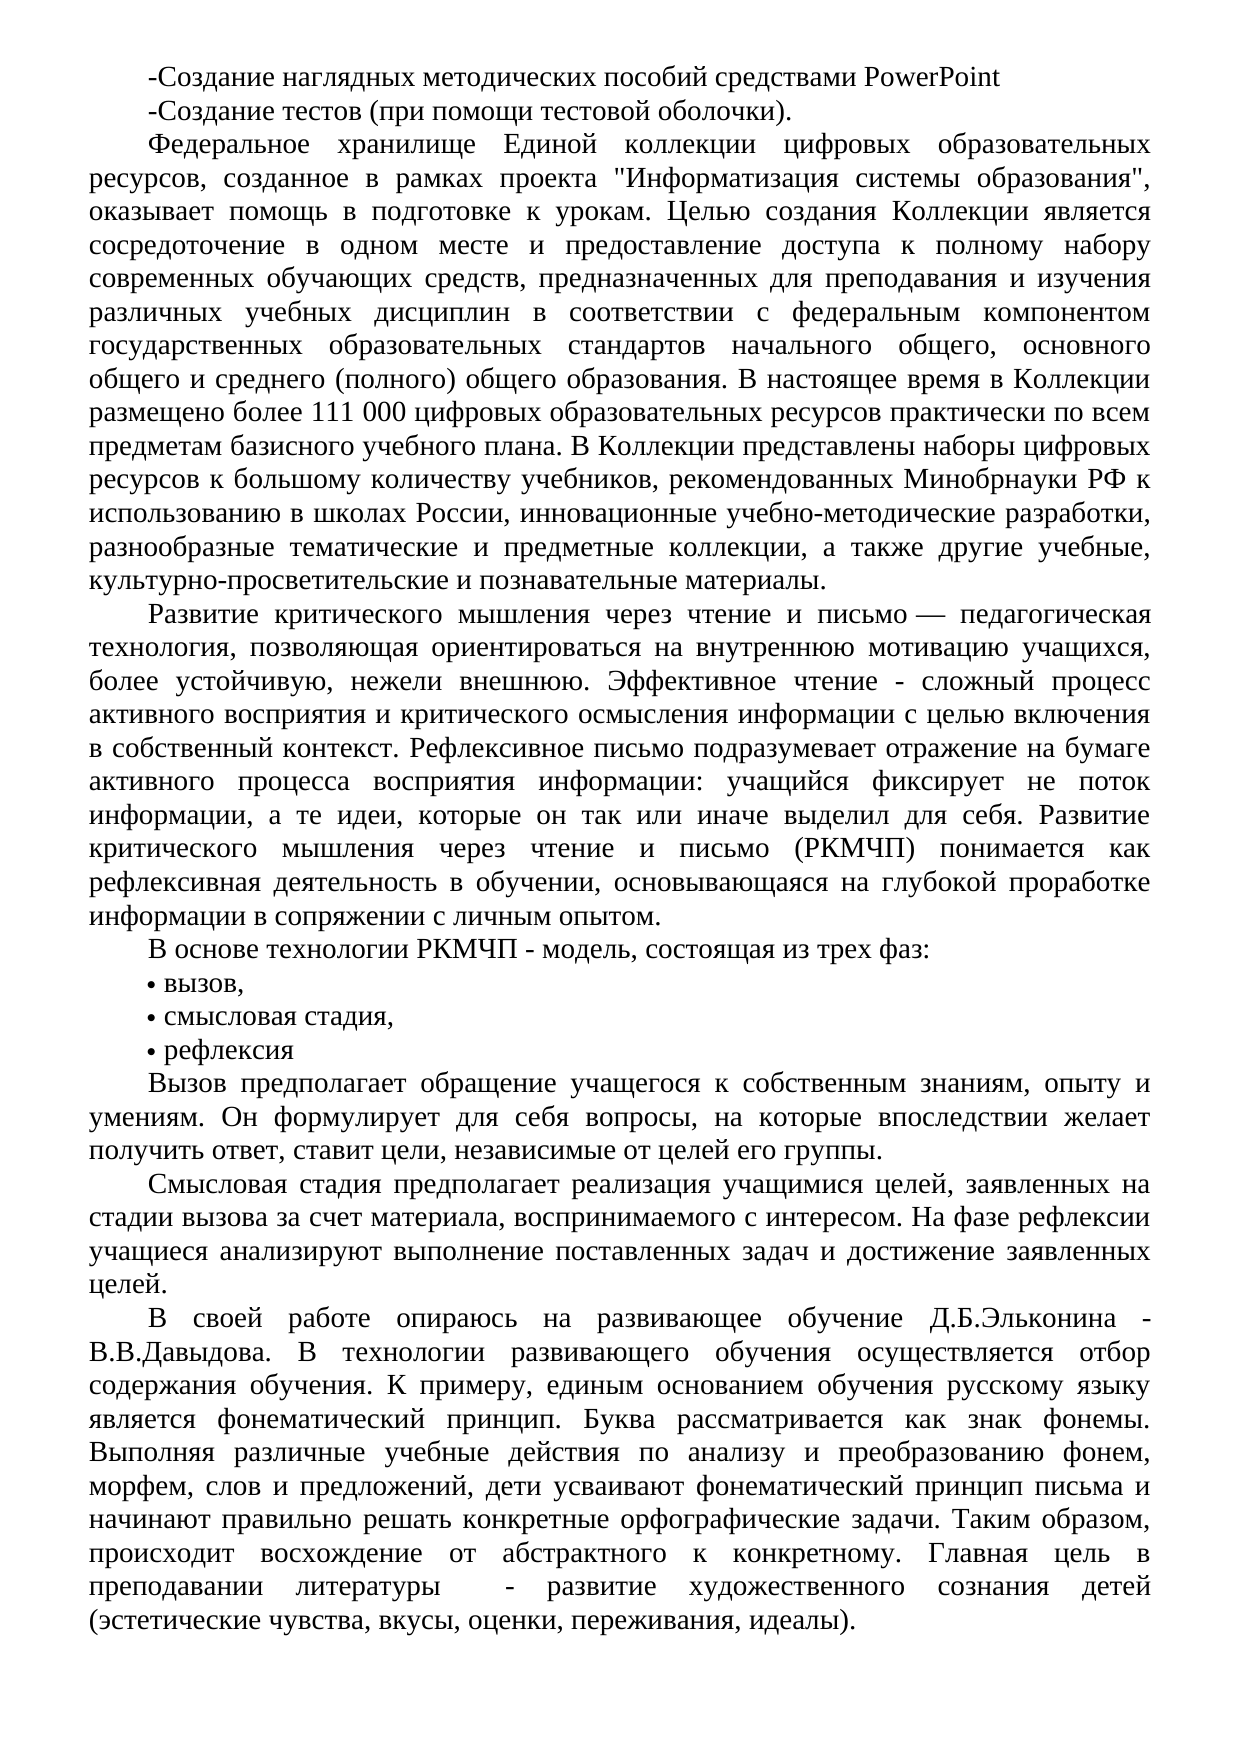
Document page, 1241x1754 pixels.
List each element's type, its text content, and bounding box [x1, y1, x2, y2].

text Вызов предполагает обращение учащегося к собственным знаниям, опыту и умениям. Он формулирует для себя вопросы, на которые впоследствии желает получить ответ, ставит цели, независимые от целей его группы. [89, 1065, 1152, 1166]
list смысловая стадия, [89, 998, 1152, 1032]
text Федеральное хранилище Единой коллекции цифровых образовательных ресурсов, созданное в рамках проекта "Информатизация системы образования", оказывает помощь в подготовке к урокам. Целью создания Коллекции является сосредоточение в одном месте и предоставление доступа к полному набору современных обучающих средств, предназначенных для преподавания и изучения различных учебных дисциплин в соответствии с федеральным компонентом государственных образовательных стандартов начального общего, основного общего и среднего (полного) общего образования. В настоящее время в Коллекции размещено более 111 000 цифровых образовательных ресурсов практически по всем предметам базисного учебного плана. В Коллекции представлены наборы цифровых ресурсов к большому количеству учебников, рекомендованных Минобрнауки РФ к использованию в школах России, инновационные учебно-методические разработки, разнообразные тематические и предметные коллекции, а также другие учебные, культурно-просветительские и познавательные материалы. [89, 126, 1152, 596]
text В основе технологии РКМЧП - модель, состоящая из трех фаз: [89, 931, 1152, 965]
list вызов, [89, 965, 1152, 998]
text -Создание тестов (при помощи тестовой оболочки). [89, 93, 1152, 126]
text -Создание наглядных методических пособий средствами PowerPoint [89, 59, 1152, 93]
text В своей работе опираюсь на развивающее обучение Д.Б.Эльконина - В.В.Давыдова. В технологии развивающего обучения осуществляется отбор содержания обучения. К примеру, единым основанием обучения русскому языку является фонематический принцип. Буква рассматривается как знак фонемы. Выполняя различные учебные действия по анализу и преобразованию фонем, морфем, слов и предложений, дети усваивают фонематический принцип письма и начинают правильно решать конкретные орфографические задачи. Таким образом, происходит восхождение от абстрактного к конкретному. Главная цель в преподавании литературы - развитие художественного сознания детей (эстетические чувства, вкусы, оценки, переживания, идеалы). [89, 1300, 1152, 1636]
text Смысловая стадия предполагает реализация учащимися целей, заявленных на стадии вызова за счет материала, воспринимаемого с интересом. На фазе рефлексии учащиеся анализируют выполнение поставленных задач и достижение заявленных целей. [89, 1166, 1152, 1300]
list рефлексия [89, 1032, 1152, 1065]
text Развитие критического мышления через чтение и письмо — педагогическая технология, позволяющая ориентироваться на внутреннюю мотивацию учащихся, более устойчивую, нежели внешнюю. Эффективное чтение - сложный процесс активного восприятия и критического осмысления информации с целью включения в собственный контекст. Рефлексивное письмо подразумевает отражение на бумаге активного процесса восприятия информации: учащийся фиксирует не поток информации, а те идеи, которые он так или иначе выделил для себя. Развитие критического мышления через чтение и письмо (РКМЧП) понимается как рефлексивная деятельность в обучении, основывающаяся на глубокой проработке информации в сопряжении с личным опытом. [89, 596, 1152, 931]
